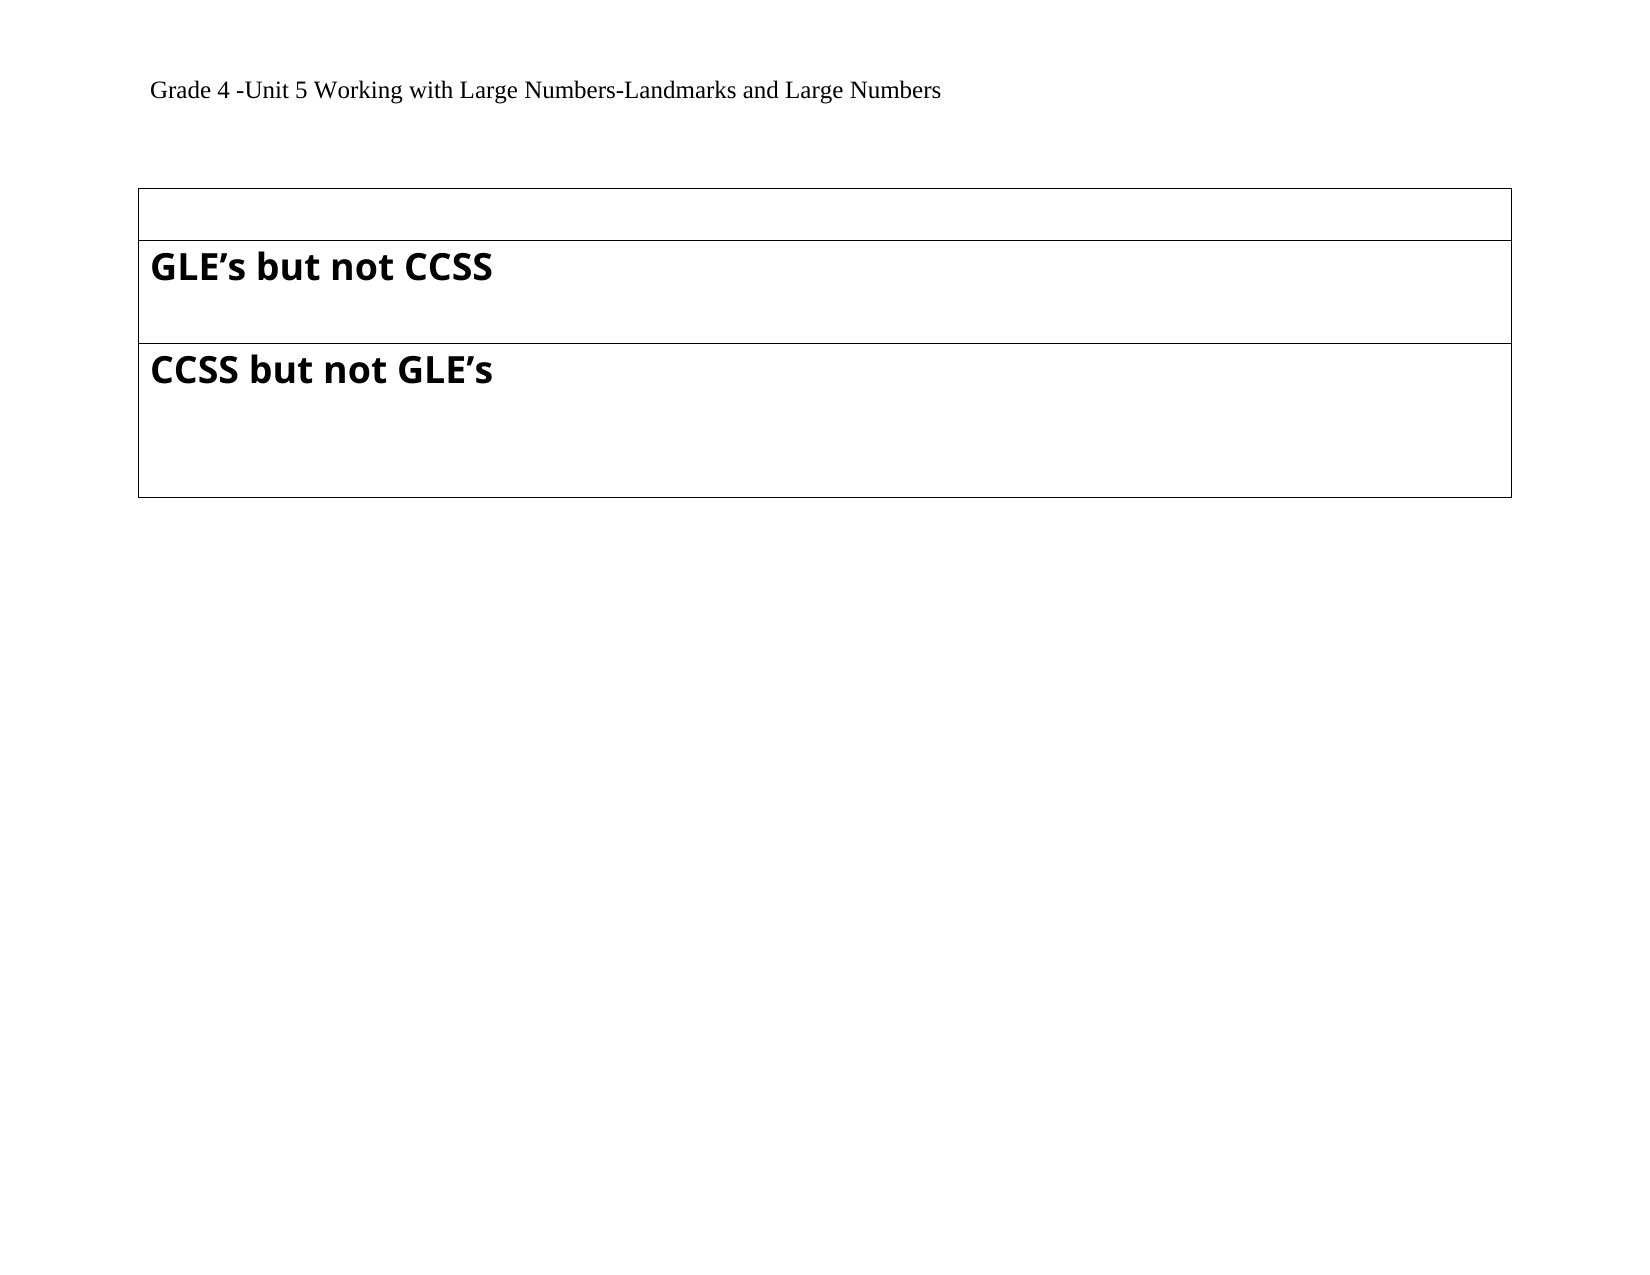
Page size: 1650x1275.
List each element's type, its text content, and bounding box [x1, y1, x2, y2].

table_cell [139, 189, 1511, 239]
table_cell GLE’s but not CCSS [139, 241, 1511, 343]
table_cell CCSS but not GLE’s [139, 344, 1511, 497]
